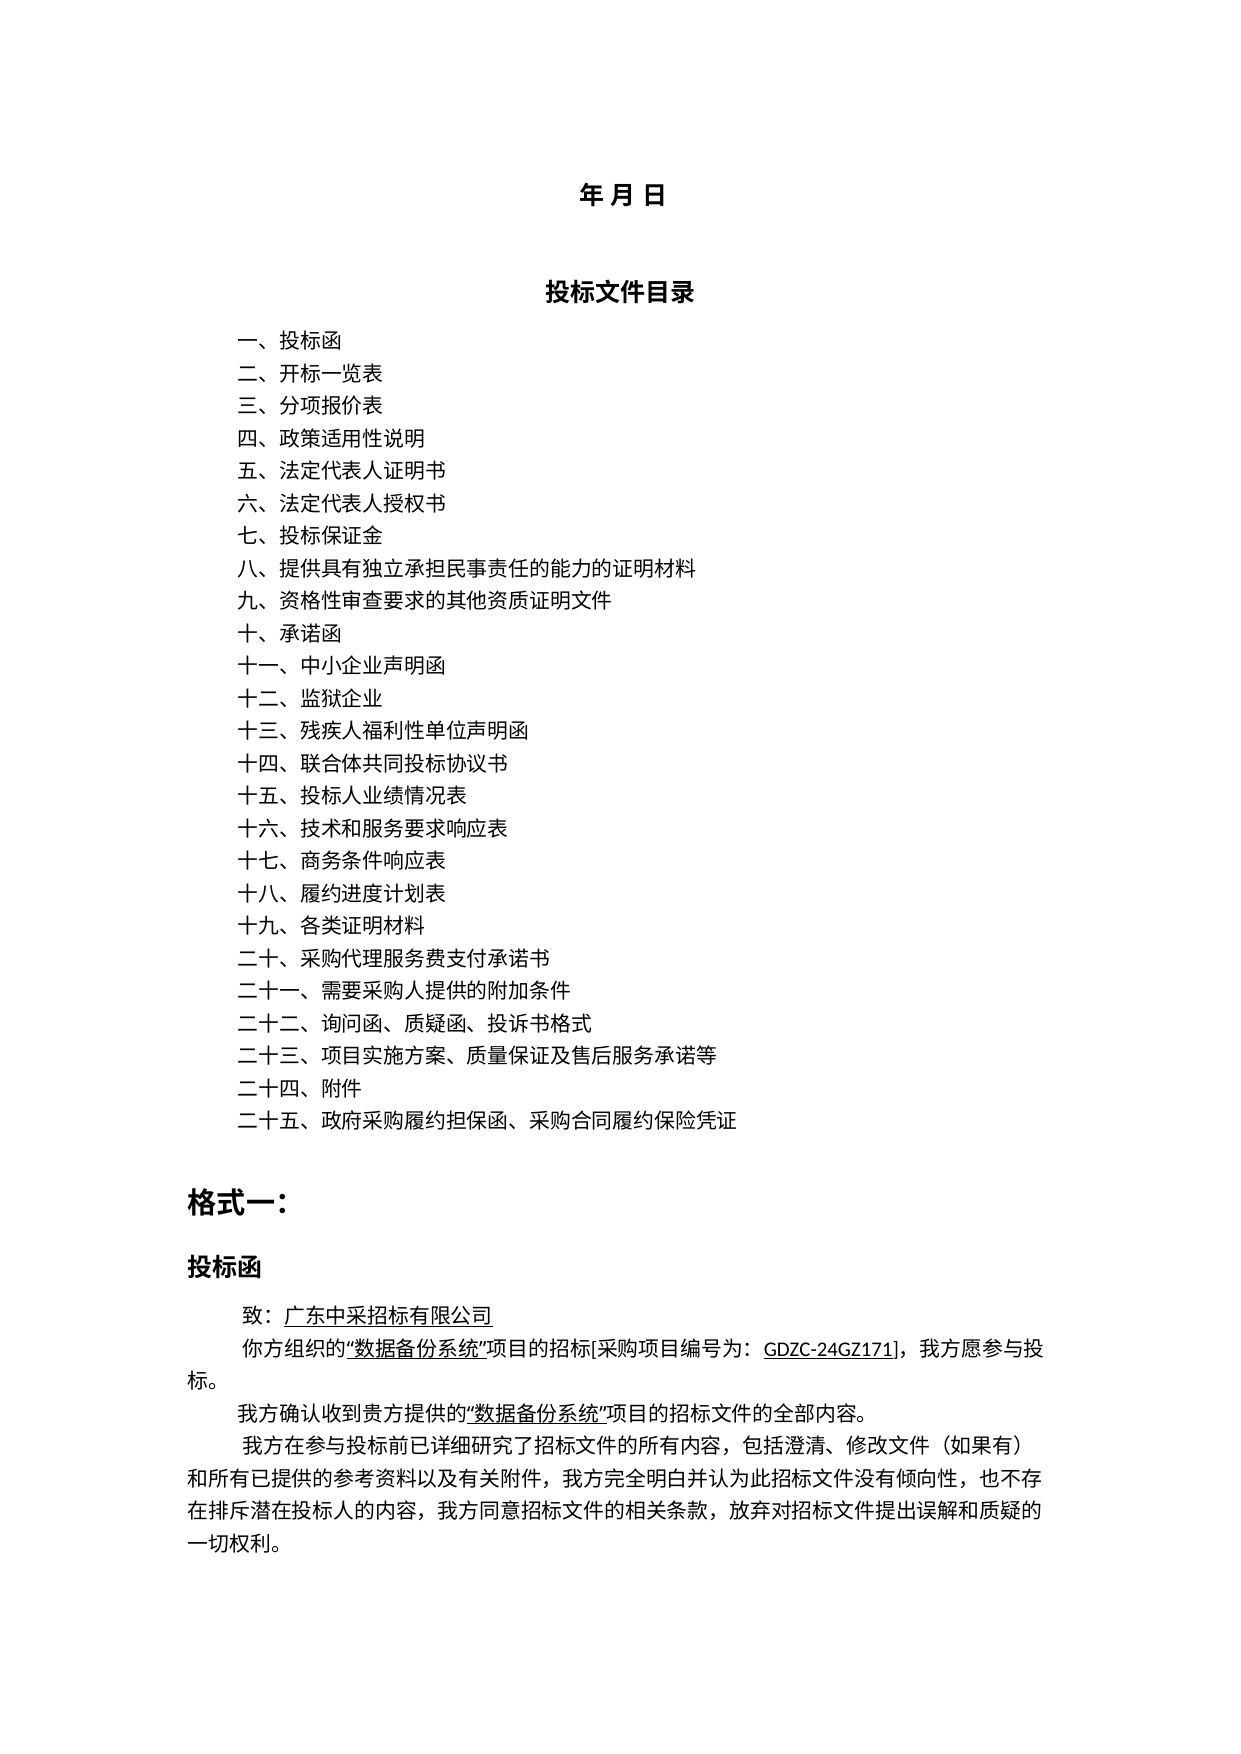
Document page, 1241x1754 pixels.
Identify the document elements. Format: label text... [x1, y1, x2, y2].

text 十八、履约进度计划表 [187, 877, 1053, 909]
text 十三、残疾人福利性单位声明函 [187, 714, 1053, 747]
text 二十三、项目实施方案、质量保证及售后服务承诺等 [187, 1039, 1053, 1072]
text 四、政策适用性说明 [187, 422, 1053, 454]
text 年 月 日 [187, 162, 1053, 227]
text 十、承诺函 [187, 617, 1053, 649]
text 我方确认收到贵方提供的“数据备份系统”项目的招标文件的全部内容。 [187, 1397, 1053, 1429]
text 三、分项报价表 [187, 389, 1053, 422]
text 六、法定代表人授权书 [187, 487, 1053, 519]
text 二十一、需要采购人提供的附加条件 [187, 974, 1053, 1007]
text 十二、监狱企业 [187, 682, 1053, 714]
text 投标函 [187, 1234, 1053, 1299]
text 投标文件目录 [187, 259, 1053, 324]
text 五、法定代表人证明书 [187, 454, 1053, 487]
text 致：广东中采招标有限公司 [187, 1299, 1053, 1332]
text 十六、技术和服务要求响应表 [187, 812, 1053, 844]
text 九、资格性审查要求的其他资质证明文件 [187, 584, 1053, 617]
text 二十五、政府采购履约担保函、采购合同履约保险凭证 [187, 1104, 1053, 1137]
text 一、投标函 [187, 324, 1053, 357]
text 十四、联合体共同投标协议书 [187, 747, 1053, 779]
text 七、投标保证金 [187, 519, 1053, 552]
text 二十二、询问函、质疑函、投诉书格式 [187, 1007, 1053, 1039]
text 八、提供具有独立承担民事责任的能力的证明材料 [187, 552, 1053, 584]
text 你方组织的“数据备份系统”项目的招标[采购项目编号为：GDZC-24GZ171]，我方愿参与投标。 [187, 1332, 1053, 1397]
text 二十四、附件 [187, 1072, 1053, 1104]
text 二十、采购代理服务费支付承诺书 [187, 942, 1053, 974]
text 十七、商务条件响应表 [187, 844, 1053, 877]
text 二、开标一览表 [187, 357, 1053, 389]
text 格式一： [187, 1169, 1053, 1234]
text 十五、投标人业绩情况表 [187, 779, 1053, 812]
text 我方在参与投标前已详细研究了招标文件的所有内容，包括澄清、修改文件（如果有）和所有已提供的参考资料以及有关附件，我方完全明白并认为此招标文件没有倾向性，也不存在排斥潜在投标人的内容，我方同意招标文件的相关条款，放弃对招标文件提出误解和质疑的一切权利。 [187, 1429, 1053, 1559]
text 十一、中小企业声明函 [187, 649, 1053, 682]
text 十九、各类证明材料 [187, 909, 1053, 942]
